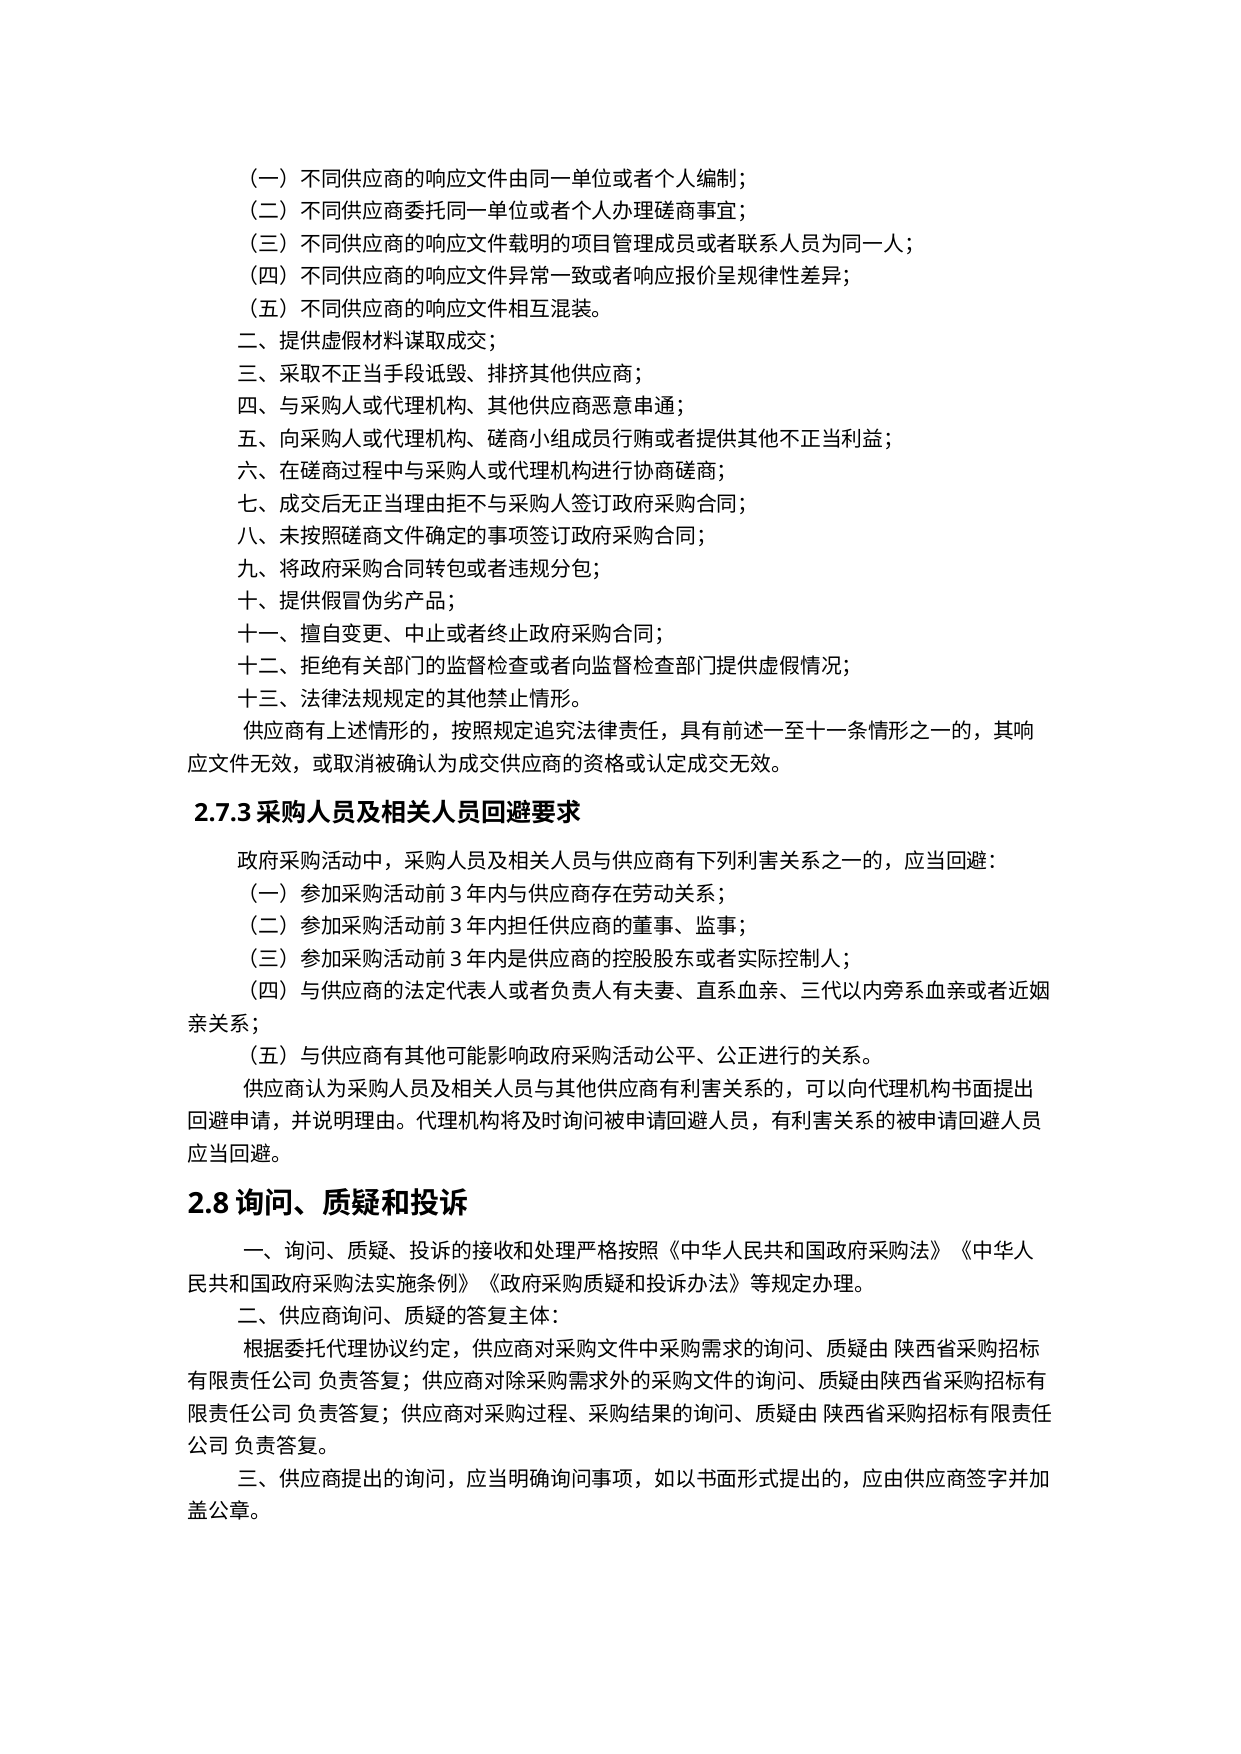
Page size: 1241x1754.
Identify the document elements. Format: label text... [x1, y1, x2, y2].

text 五、向采购人或代理机构、磋商小组成员行贿或者提供其他不正当利益； [187, 422, 1053, 454]
text 2.8询问、质疑和投诉 [187, 1169, 1053, 1234]
text 三、供应商提出的询问，应当明确询问事项，如以书面形式提出的，应由供应商签字并加盖公章。 [187, 1462, 1053, 1527]
text 根据委托代理协议约定，供应商对采购文件中采购需求的询问、质疑由 陕西省采购招标有限责任公司 负责答复；供应商对除采购需求外的采购文件的询问、质疑由陕西省采购招标有限责任公司 负责答复；供应商对采购过程、采购结果的询问、质疑由 陕西省采购招标有限责任公司 负责答复。 [187, 1332, 1053, 1462]
text （五）与供应商有其他可能影响政府采购活动公平、公正进行的关系。 [187, 1039, 1053, 1072]
text 十二、拒绝有关部门的监督检查或者向监督检查部门提供虚假情况； [187, 649, 1053, 682]
text （三）参加采购活动前3年内是供应商的控股股东或者实际控制人； [187, 942, 1053, 974]
text （二）不同供应商委托同一单位或者个人办理磋商事宜； [187, 194, 1053, 227]
text （一）参加采购活动前3年内与供应商存在劳动关系； [187, 877, 1053, 909]
text 六、在磋商过程中与采购人或代理机构进行协商磋商； [187, 454, 1053, 487]
text （二）参加采购活动前3年内担任供应商的董事、监事； [187, 909, 1053, 942]
text （四）与供应商的法定代表人或者负责人有夫妻、直系血亲、三代以内旁系血亲或者近姻亲关系； [187, 974, 1053, 1039]
text 一、询问、质疑、投诉的接收和处理严格按照《中华人民共和国政府采购法》《中华人民共和国政府采购法实施条例》《政府采购质疑和投诉办法》等规定办理。 [187, 1234, 1053, 1299]
text 十三、法律法规规定的其他禁止情形。 [187, 682, 1053, 714]
text 十一、擅自变更、中止或者终止政府采购合同； [187, 617, 1053, 649]
text （四）不同供应商的响应文件异常一致或者响应报价呈规律性差异； [187, 259, 1053, 292]
text （五）不同供应商的响应文件相互混装。 [187, 292, 1053, 324]
text 四、与采购人或代理机构、其他供应商恶意串通； [187, 389, 1053, 422]
text 政府采购活动中，采购人员及相关人员与供应商有下列利害关系之一的，应当回避： [187, 844, 1053, 877]
text 二、提供虚假材料谋取成交； [187, 324, 1053, 357]
text （三）不同供应商的响应文件载明的项目管理成员或者联系人员为同一人； [187, 227, 1053, 259]
text 七、成交后无正当理由拒不与采购人签订政府采购合同； [187, 487, 1053, 519]
text 十、提供假冒伪劣产品； [187, 584, 1053, 617]
text 供应商认为采购人员及相关人员与其他供应商有利害关系的，可以向代理机构书面提出回避申请，并说明理由。代理机构将及时询问被申请回避人员，有利害关系的被申请回避人员应当回避。 [187, 1072, 1053, 1169]
text 八、未按照磋商文件确定的事项签订政府采购合同； [187, 519, 1053, 552]
text 九、将政府采购合同转包或者违规分包； [187, 552, 1053, 584]
text （一）不同供应商的响应文件由同一单位或者个人编制； [187, 162, 1053, 194]
text 三、采取不正当手段诋毁、排挤其他供应商； [187, 357, 1053, 389]
text 二、供应商询问、质疑的答复主体： [187, 1299, 1053, 1332]
text 2.7.3采购人员及相关人员回避要求 [187, 779, 1053, 844]
text 供应商有上述情形的，按照规定追究法律责任，具有前述一至十一条情形之一的，其响应文件无效，或取消被确认为成交供应商的资格或认定成交无效。 [187, 714, 1053, 779]
